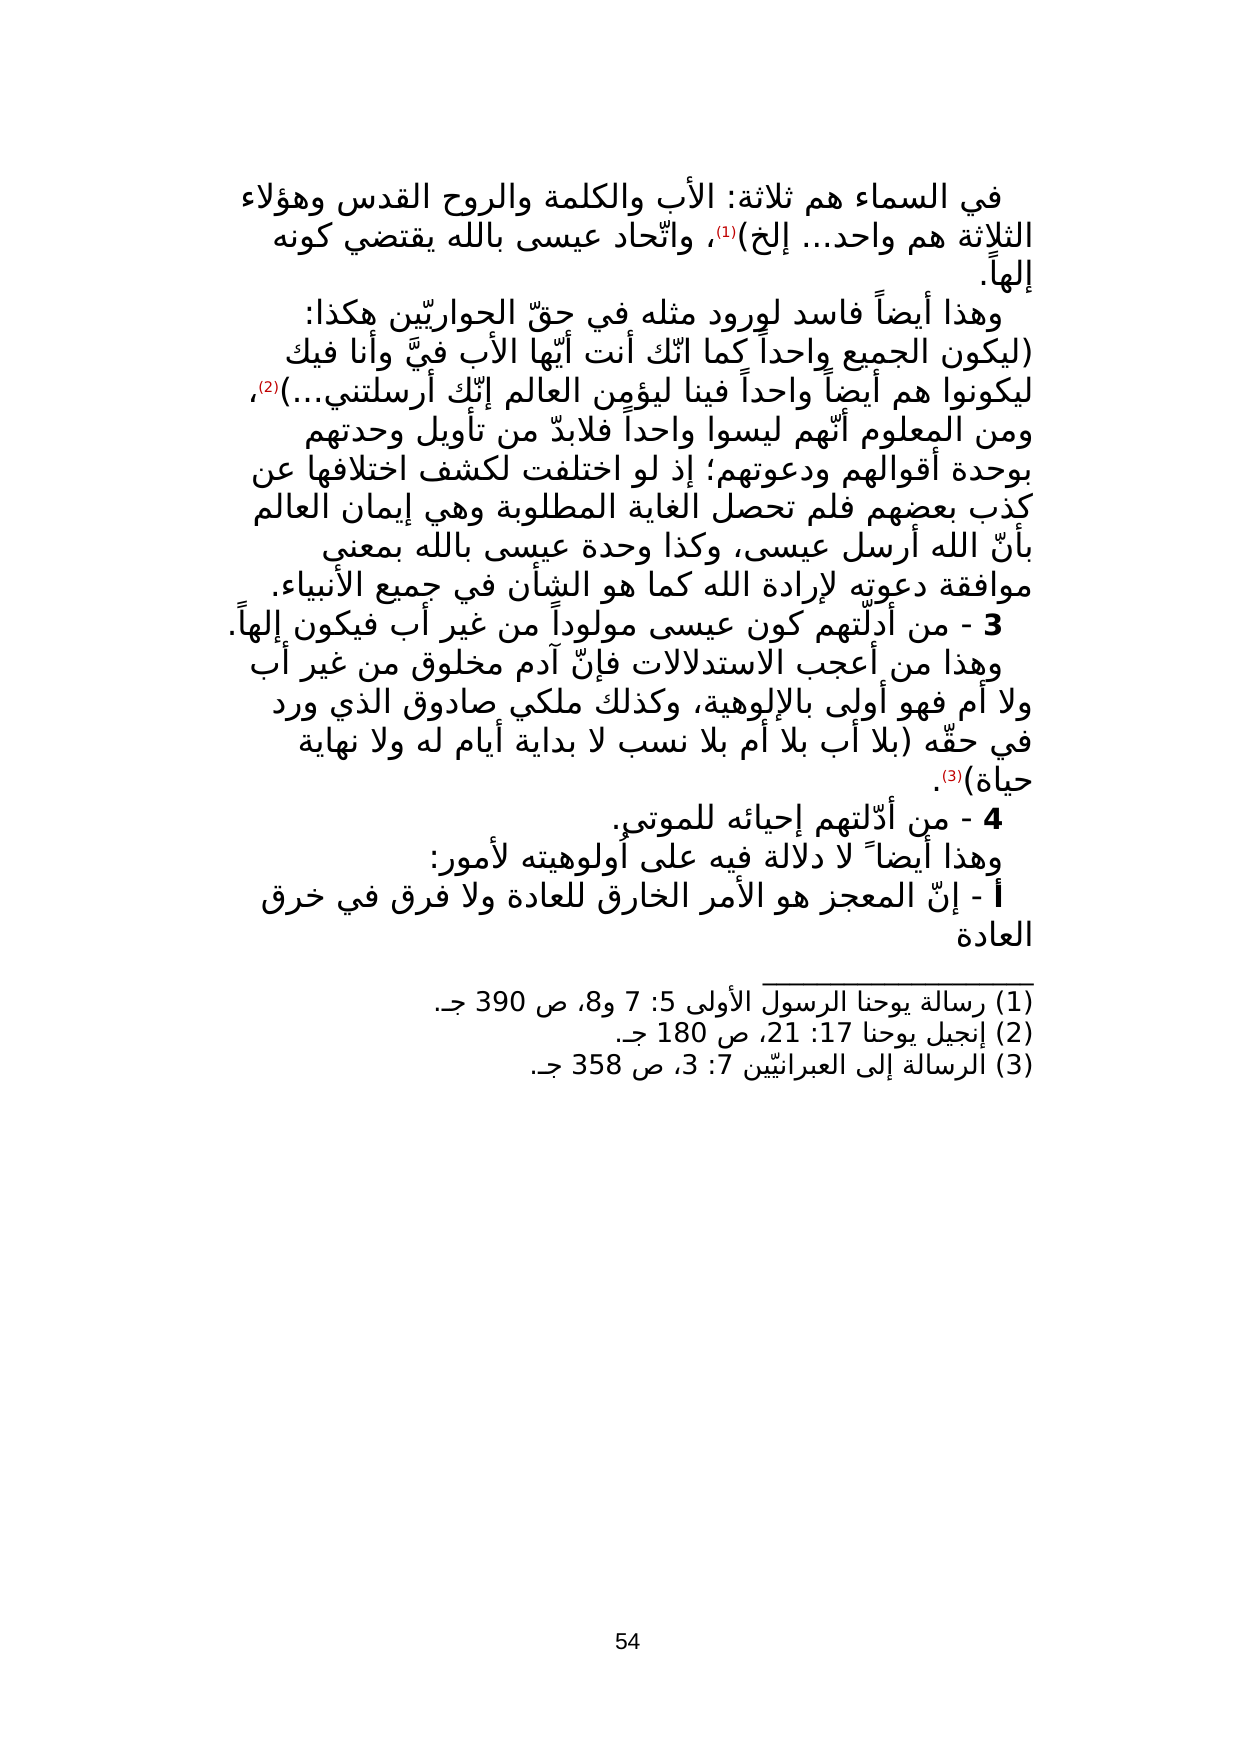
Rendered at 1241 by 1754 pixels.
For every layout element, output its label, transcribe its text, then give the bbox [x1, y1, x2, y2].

text في السماء هم ثلاثة: الأب والكلمة والروح القدس وهؤلاء الثلاثة هم واحد... إلخ)(1)، واتّحاد عيسى بالله يقتضي كونه إلهاً. [222, 177, 1033, 294]
text وهذا من أعجب الاستدلالات فإنّ آدم مخلوق من غير أب ولا أم فهو أولى بالإلوهية، وكذلك ملكي صادوق الذي ورد في حقّه (بلا أب بلا أم بلا نسب لا بداية أيام له ولا نهاية حياة)(3). [222, 643, 1033, 799]
text ____________________ [222, 954, 1033, 986]
text وهذا أيضا ً لا دلالة فيه على اُولوهيته لأمور: [222, 838, 1033, 877]
text أ - إنّ المعجز هو الأمر الخارق للعادة ولا فرق في خرق العادة [222, 877, 1033, 954]
text 3 - من أدلّتهم كون عيسى مولوداً من غير أب فيكون إلهاً. [222, 604, 1033, 643]
text 4 - من أدّلتهم إحيائه للموتى. [222, 799, 1033, 838]
text (3) الرسالة إلى العبرانيّين 7: 3، ص 358 جـ. [222, 1049, 1033, 1081]
text وهذا أيضاً فاسد لورود مثله في حقّ الحواريّين هكذا: (ليكون الجميع واحداً كما انّك أنت أيّها الأب فيَّ وأنا فيك ليكونوا هم أيضاً واحداً فينا ليؤمن العالم إنّك أرسلتني...)(2)، ومن المعلوم أنّهم ليسوا واحداً فلابدّ من تأويل وحدتهم بوحدة أقوالهم ودعوتهم؛ إذ لو اختلفت لكشف اختلافها عن كذب بعضهم فلم تحصل الغاية المطلوبة وهي إيمان العالم بأنّ الله أرسل عيسى، وكذا وحدة عيسى بالله بمعنى موافقة دعوته لإرادة الله كما هو الشأن في جميع الأنبياء. [222, 294, 1033, 604]
text (1) رسالة يوحنا الرسول الأولى 5: 7 و8، ص 390 جـ. [222, 986, 1033, 1017]
text (2) إنجيل يوحنا 17: 21، ص 180 جـ. [222, 1017, 1033, 1049]
